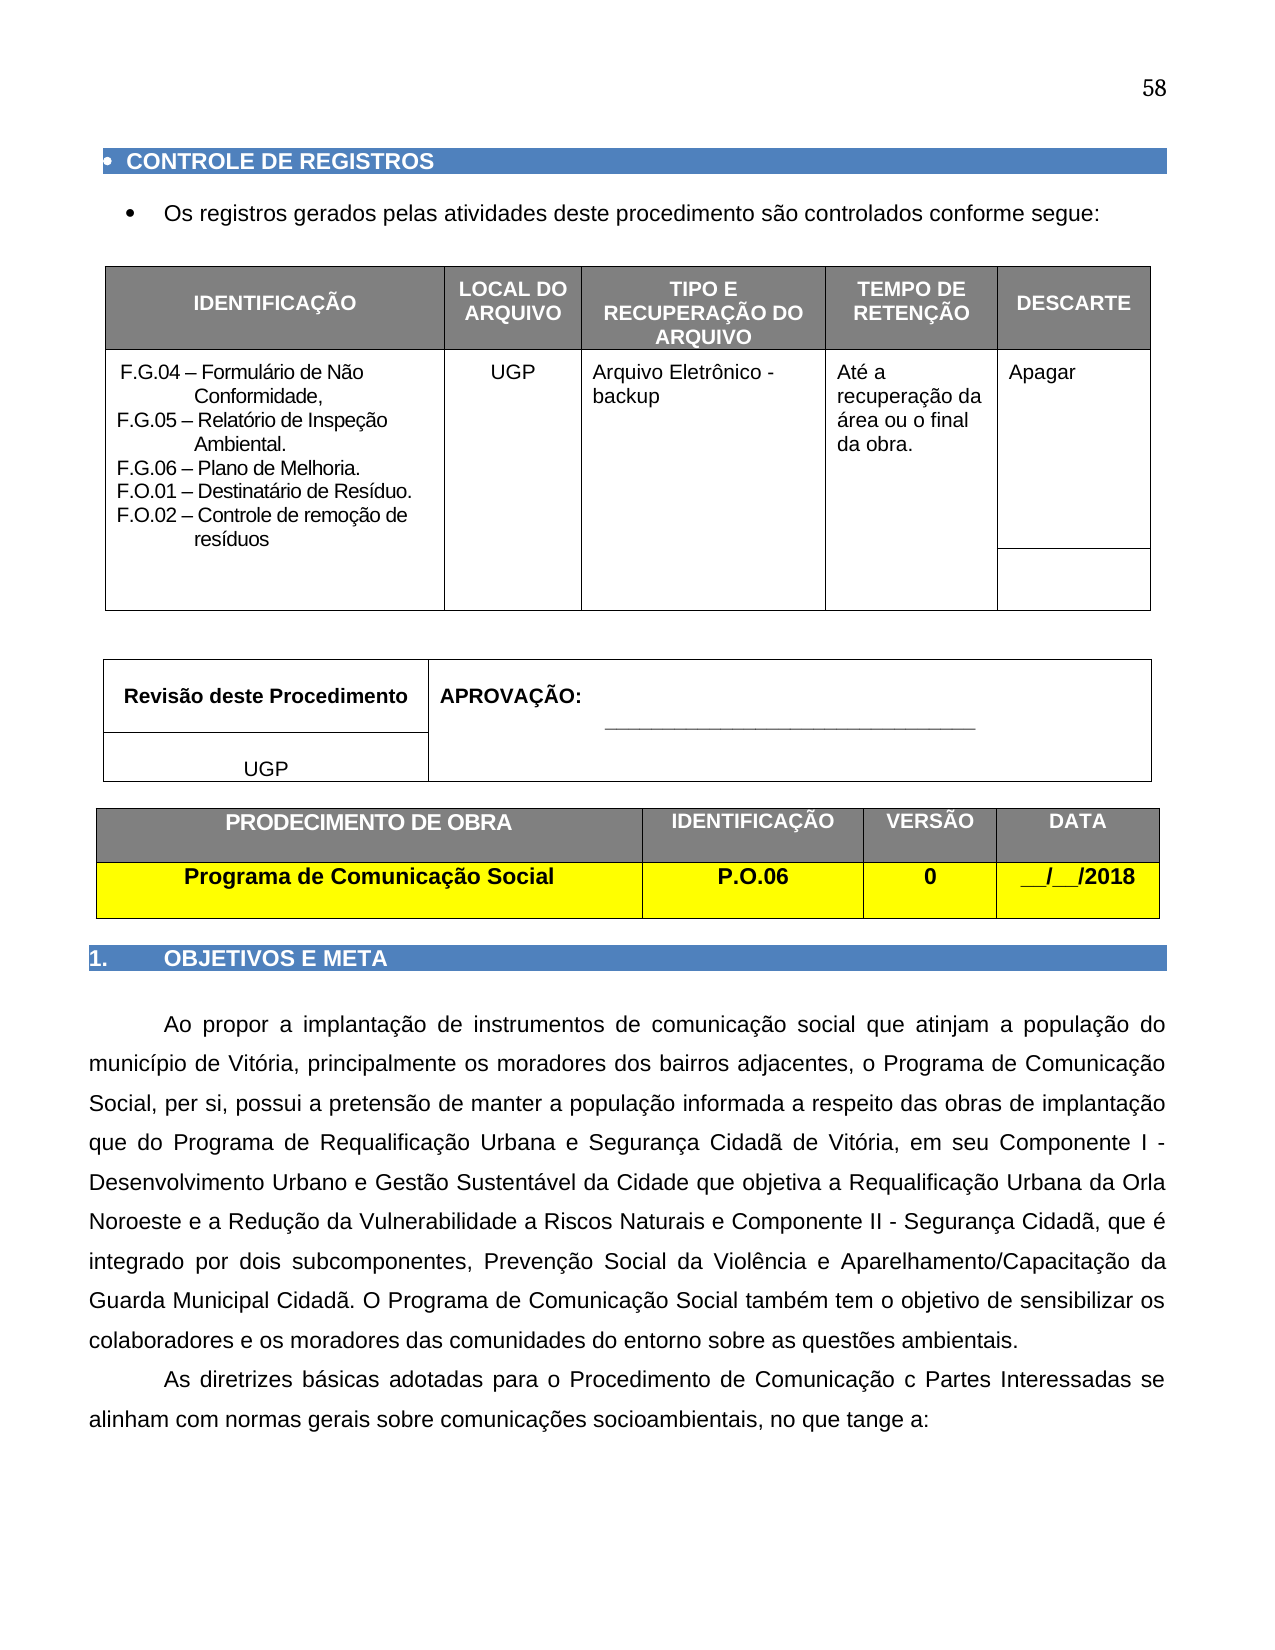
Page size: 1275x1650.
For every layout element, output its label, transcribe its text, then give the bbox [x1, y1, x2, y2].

table_cell Programa de Comunicação Social [97, 863, 642, 918]
table_header Revisão deste Procedimento [104, 660, 428, 732]
table_cell Apagar [998, 350, 1150, 548]
table_cell [998, 549, 1150, 610]
text As diretrizes básicas adotadas para o Procedimento de Comunicação c Partes Interessadas se alinham com normas gerais sobre comunicações socioambientais, no que tange a: [89, 1366, 1167, 1432]
table_header PRODECIMENTO DE OBRA [97, 809, 642, 862]
table_header VERSÃO [864, 809, 996, 862]
table_cell Até a recuperação da área ou o final da obra. [826, 350, 997, 610]
table_cell UGP [104, 733, 428, 781]
table_cell P.O.06 [643, 863, 863, 918]
table_header DATA [997, 809, 1159, 862]
table_cell UGP [445, 350, 581, 610]
table_header IDENTIFICAÇÃO [643, 809, 863, 862]
table_header DESCARTE [998, 267, 1150, 349]
table_header LOCAL DO ARQUIVO [445, 267, 581, 349]
table_cell Arquivo Eletrônico - backup [582, 350, 825, 610]
table_header TEMPO DE RETENÇÃO [826, 267, 997, 349]
list OBJETIVOS E META [89, 945, 1167, 971]
table_header TIPO E RECUPERAÇÃO DO ARQUIVO [582, 267, 825, 349]
table_cell F.G.04 – Formulário de Não Conformidade, F.G.05 – Relatório de Inspeção Ambiental. F.G.06 – Plano de Melhoria. F.O.01 – Destinatário de Resíduo. F.O.02 – Controle de remoção de resíduos [106, 350, 444, 610]
table_cell __/__/2018 [997, 863, 1159, 918]
list Os registros gerados pelas atividades deste procedimento são controlados conforme segue: [126, 200, 1167, 227]
list CONTROLE DE REGISTROS [103, 148, 1167, 174]
text Ao propor a implantação de instrumentos de comunicação social que atinjam a população do município de Vitória, principalmente os moradores dos bairros adjacentes, o Programa de Comunicação Social, per si, possui a pretensão de manter a população informada a respeito das obras de implantação que do Programa de Requalificação Urbana e Segurança Cidadã de Vitória, em seu Componente I - Desenvolvimento Urbano e Gestão Sustentável da Cidade que objetiva a Requalificação Urbana da Orla Noroeste e a Redução da Vulnerabilidade a Riscos Naturais e Componente II - Segurança Cidadã, que é integrado por dois subcomponentes, Prevenção Social da Violência e Aparelhamento/Capacitação da Guarda Municipal Cidadã. O Programa de Comunicação Social também tem o objetivo de sensibilizar os colaboradores e os moradores das comunidades do entorno sobre as questões ambientais. [89, 1011, 1167, 1353]
table_header APROVAÇÃO: ________________________________ [429, 660, 1151, 781]
table_header IDENTIFICAÇÃO [106, 267, 444, 349]
table_cell 0 [864, 863, 996, 918]
